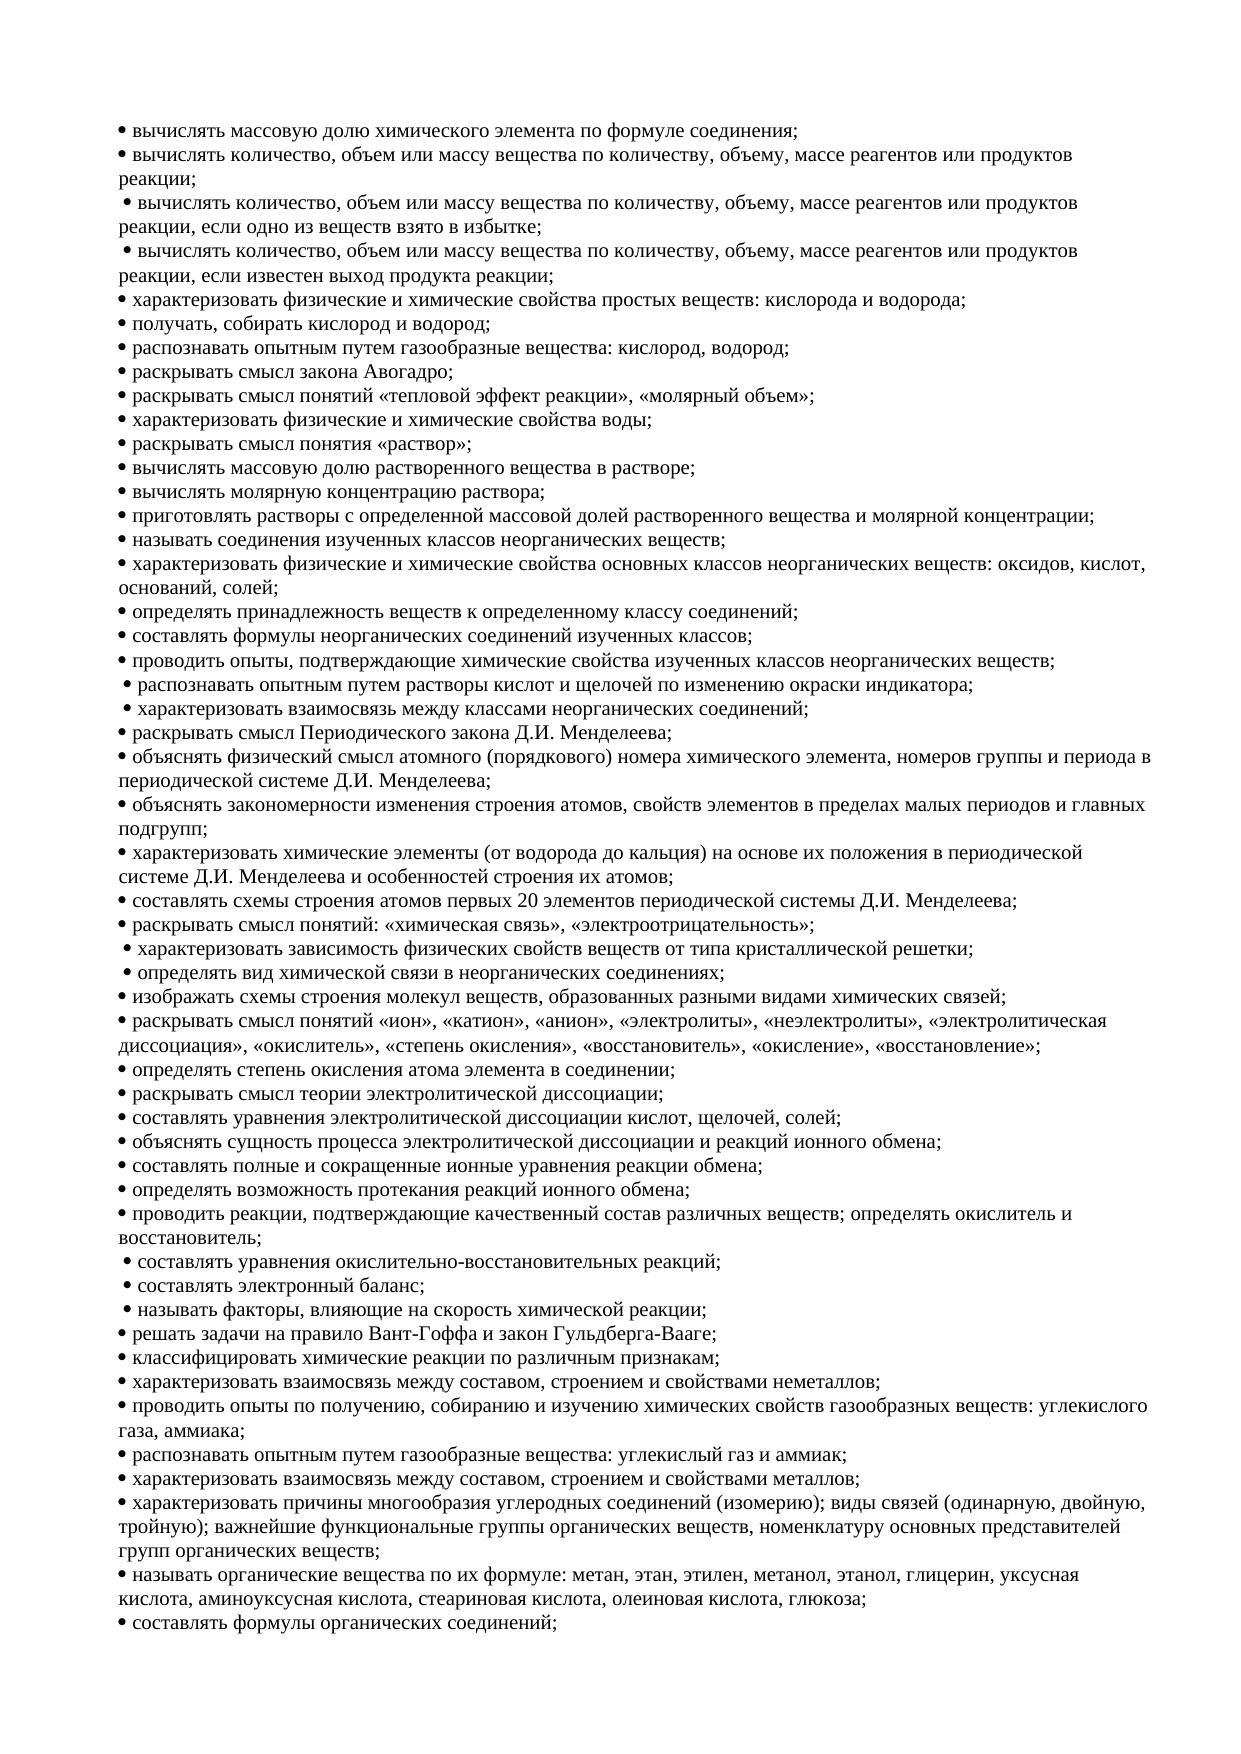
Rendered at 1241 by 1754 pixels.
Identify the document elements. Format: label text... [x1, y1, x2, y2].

text составлять электронный баланс; [118, 1273, 1152, 1297]
text раскрывать смысл Периодического закона Д.И. Менделеева; [118, 720, 1152, 744]
text распознавать опытным путем газообразные вещества: кислород, водород; [118, 335, 1152, 359]
text получать, собирать кислород и водород; [118, 311, 1152, 335]
text называть органические вещества по их формуле: метан, этан, этилен, метанол, этанол, глицерин, уксусная кислота, аминоуксусная кислота, стеариновая кислота, олеиновая кислота, глюкоза; [118, 1562, 1152, 1610]
text решать задачи на правило Вант-Гоффа и закон Гульдберга-Вааге; [118, 1321, 1152, 1345]
text раскрывать смысл теории электролитической диссоциации; [118, 1081, 1152, 1105]
text определять возможность протекания реакций ионного обмена; [118, 1177, 1152, 1201]
text вычислять массовую долю химического элемента по формуле соединения; [118, 118, 1152, 142]
text составлять уравнения электролитической диссоциации кислот, щелочей, солей; [118, 1105, 1152, 1129]
text характеризовать физические и химические свойства воды; [118, 407, 1152, 431]
text вычислять количество, объем или массу вещества по количеству, объему, массе реагентов или продуктов реакции; [118, 142, 1152, 190]
text характеризовать зависимость физических свойств веществ от типа кристаллической решетки; [118, 936, 1152, 960]
text вычислять молярную концентрацию раствора; [118, 479, 1152, 503]
text изображать схемы строения молекул веществ, образованных разными видами химических связей; [118, 984, 1152, 1008]
text характеризовать физические и химические свойства основных классов неорганических веществ: оксидов, кислот, оснований, солей; [118, 551, 1152, 599]
text характеризовать взаимосвязь между классами неорганических соединений; [118, 696, 1152, 720]
text проводить опыты, подтверждающие химические свойства изученных классов неорганических веществ; [118, 647, 1152, 672]
text объяснять закономерности изменения строения атомов, свойств элементов в пределах малых периодов и главных подгрупп; [118, 792, 1152, 840]
text составлять уравнения окислительно-восстановительных реакций; [118, 1249, 1152, 1273]
text вычислять количество, объем или массу вещества по количеству, объему, массе реагентов или продуктов реакции, если известен выход продукта реакции; [118, 238, 1152, 287]
text приготовлять растворы с определенной массовой долей растворенного вещества и молярной концентрации; [118, 503, 1152, 527]
text называть факторы, влияющие на скорость химической реакции; [118, 1297, 1152, 1321]
text проводить реакции, подтверждающие качественный состав различных веществ; определять окислитель и восстановитель; [118, 1201, 1152, 1249]
text определять вид химической связи в неорганических соединениях; [118, 960, 1152, 984]
text проводить опыты по получению, собиранию и изучению химических свойств газообразных веществ: углекислого газа, аммиака; [118, 1393, 1152, 1442]
text раскрывать смысл закона Авогадро; [118, 359, 1152, 383]
text раскрывать смысл понятий «тепловой эффект реакции», «молярный объем»; [118, 383, 1152, 407]
text раскрывать смысл понятия «раствор»; [118, 431, 1152, 455]
text составлять формулы органических соединений; [118, 1610, 1152, 1634]
text распознавать опытным путем газообразные вещества: углекислый газ и аммиак; [118, 1442, 1152, 1466]
text характеризовать взаимосвязь между составом, строением и свойствами неметаллов; [118, 1369, 1152, 1393]
text объяснять физический смысл атомного (порядкового) номера химического элемента, номеров группы и периода в периодической системе Д.И. Менделеева; [118, 744, 1152, 792]
text характеризовать физические и химические свойства простых веществ: кислорода и водорода; [118, 287, 1152, 311]
text характеризовать взаимосвязь между составом, строением и свойствами металлов; [118, 1466, 1152, 1490]
text характеризовать химические элементы (от водорода до кальция) на основе их положения в периодической системе Д.И. Менделеева и особенностей строения их атомов; [118, 840, 1152, 888]
text характеризовать причины многообразия углеродных соединений (изомерию); виды связей (одинарную, двойную, тройную); важнейшие функциональные группы органических веществ, номенклатуру основных представителей групп органических веществ; [118, 1490, 1152, 1562]
text называть соединения изученных классов неорганических веществ; [118, 527, 1152, 551]
text раскрывать смысл понятий «ион», «катион», «анион», «электролиты», «неэлектролиты», «электролитическая диссоциация», «окислитель», «степень окисления», «восстановитель», «окисление», «восстановление»; [118, 1008, 1152, 1057]
text вычислять массовую долю растворенного вещества в растворе; [118, 455, 1152, 479]
text раскрывать смысл понятий: «химическая связь», «электроотрицательность»; [118, 912, 1152, 936]
text вычислять количество, объем или массу вещества по количеству, объему, массе реагентов или продуктов реакции, если одно из веществ взято в избытке; [118, 190, 1152, 238]
text определять принадлежность веществ к определенному классу соединений; [118, 599, 1152, 623]
text определять степень окисления атома элемента в соединении; [118, 1057, 1152, 1081]
text объяснять сущность процесса электролитической диссоциации и реакций ионного обмена; [118, 1129, 1152, 1153]
text составлять формулы неорганических соединений изученных классов; [118, 623, 1152, 647]
text распознавать опытным путем растворы кислот и щелочей по изменению окраски индикатора; [118, 672, 1152, 696]
text классифицировать химические реакции по различным признакам; [118, 1345, 1152, 1369]
text составлять схемы строения атомов первых 20 элементов периодической системы Д.И. Менделеева; [118, 888, 1152, 912]
text составлять полные и сокращенные ионные уравнения реакции обмена; [118, 1153, 1152, 1177]
